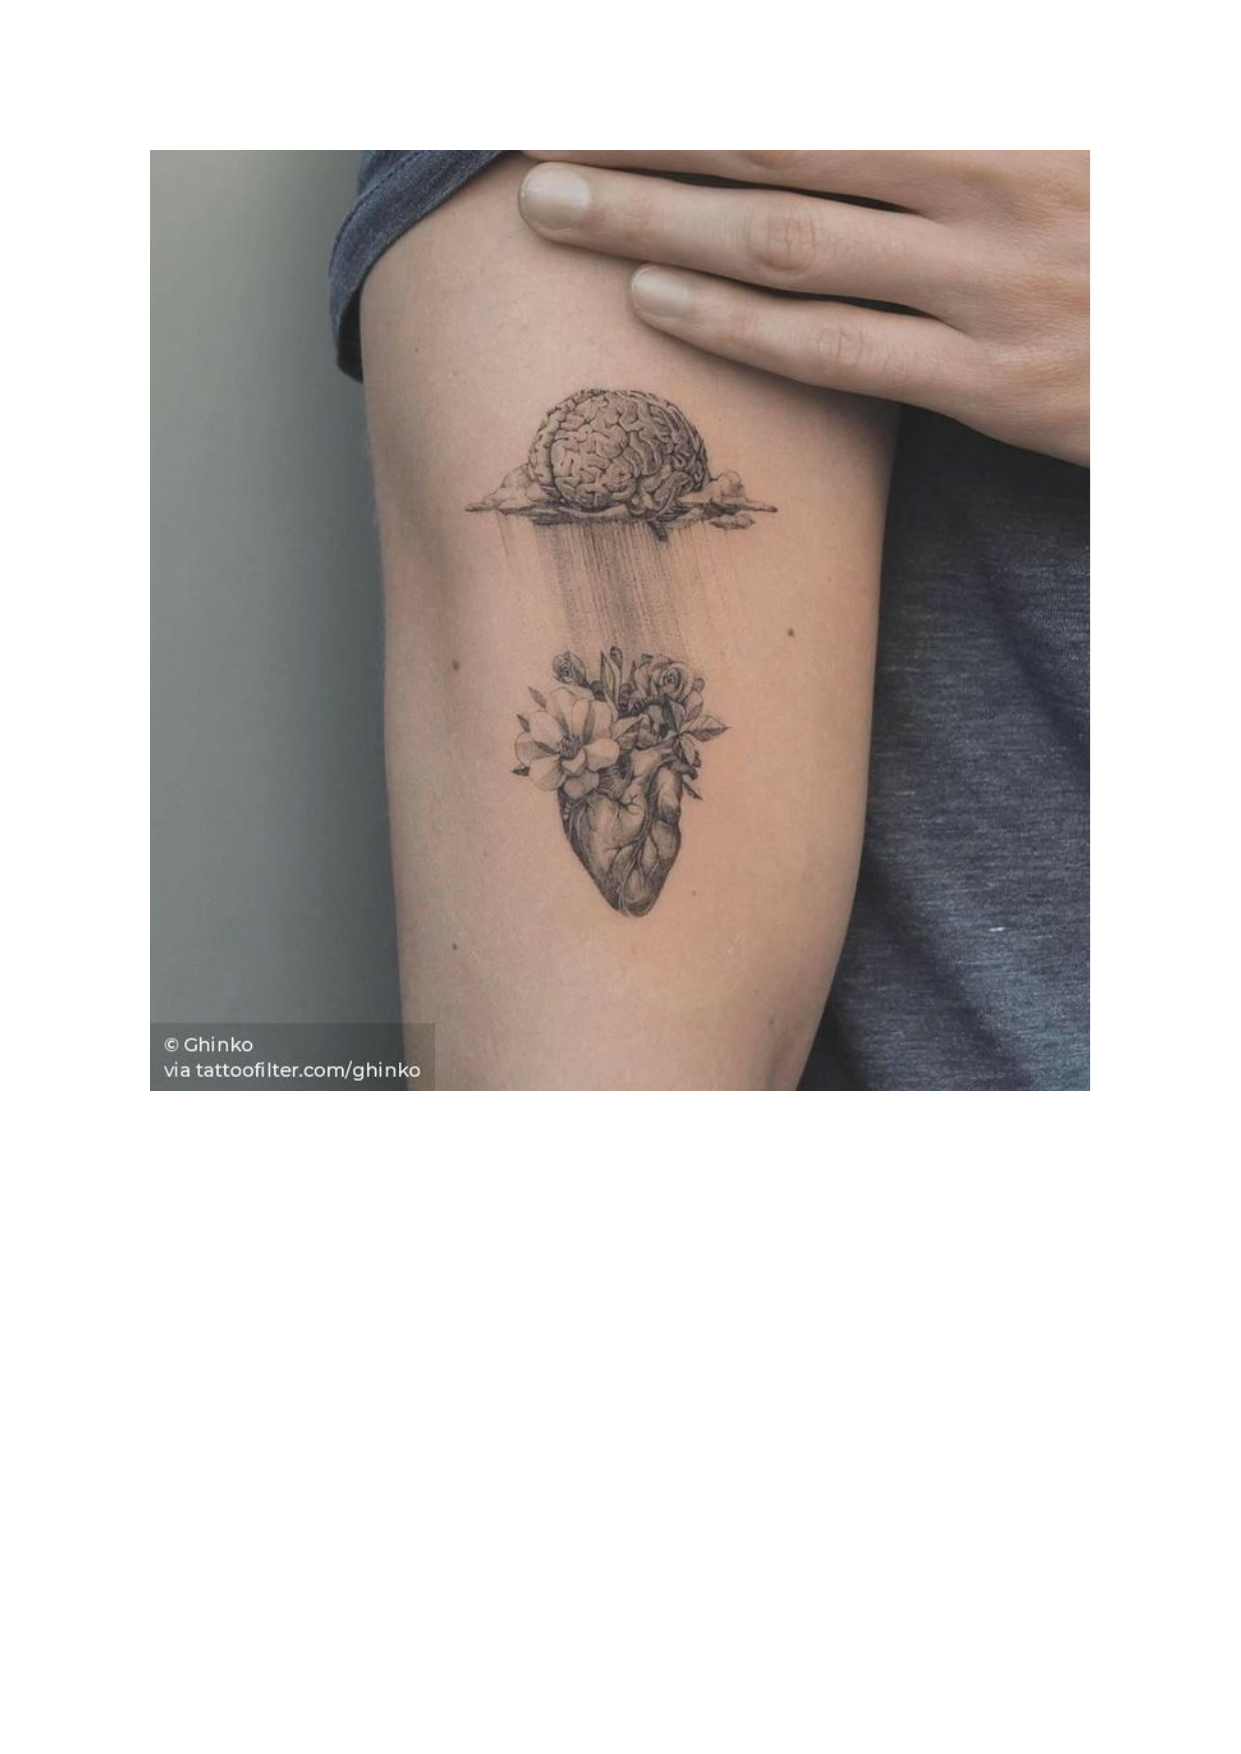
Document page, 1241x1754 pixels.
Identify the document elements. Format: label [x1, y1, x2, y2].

picture [150, 150, 1091, 1091]
